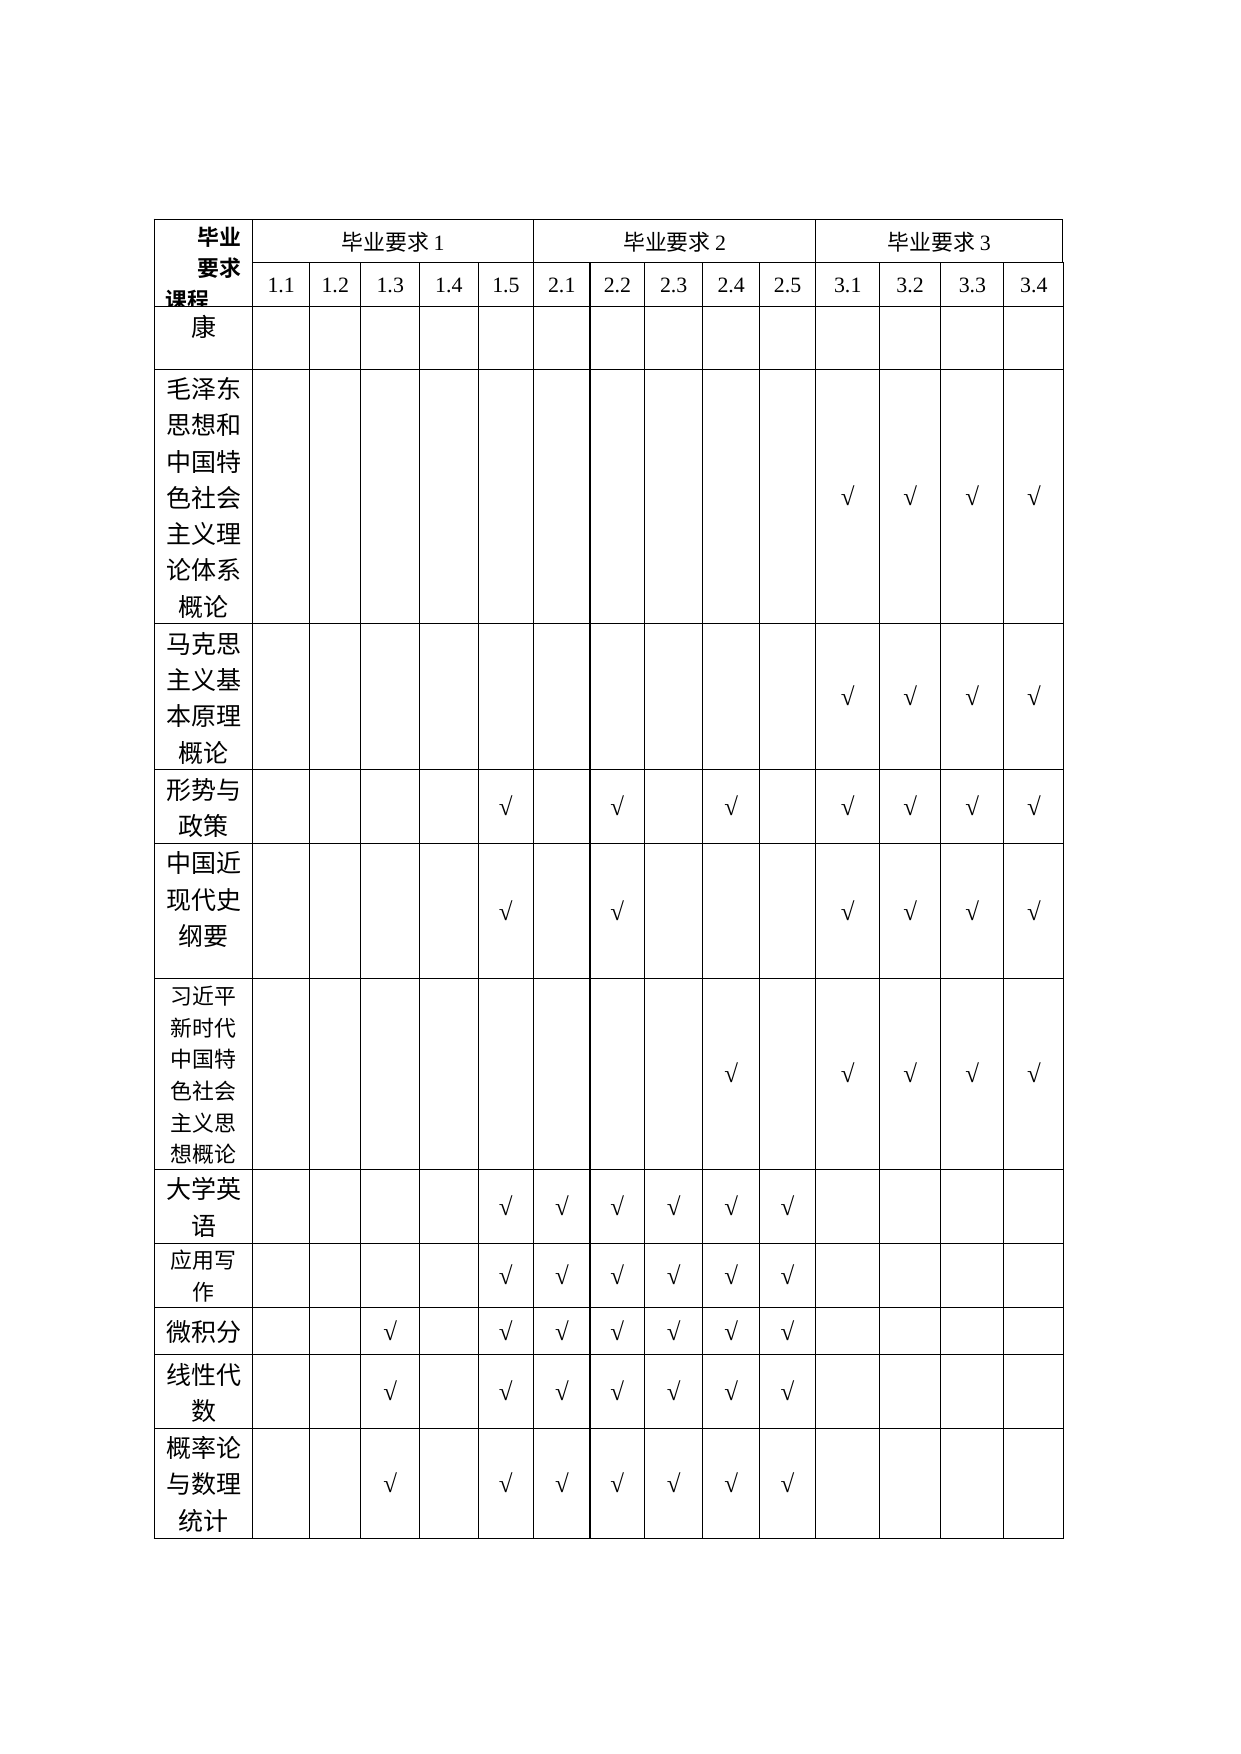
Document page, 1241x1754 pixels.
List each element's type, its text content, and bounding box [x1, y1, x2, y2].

table_cell [1004, 1244, 1063, 1307]
table_cell √ [880, 979, 940, 1169]
table_cell [941, 1355, 1003, 1428]
table_cell [941, 1429, 1003, 1537]
table_cell [645, 770, 702, 843]
table_cell [361, 1170, 419, 1242]
table_cell √ [703, 1355, 759, 1428]
table_cell [703, 624, 759, 769]
table_cell [760, 370, 815, 623]
table_cell [253, 1355, 309, 1428]
table_cell √ [591, 1170, 644, 1242]
table_cell [420, 370, 478, 623]
table_cell √ [703, 1308, 759, 1354]
table_cell [591, 307, 644, 368]
table_cell [534, 624, 589, 769]
table_cell √ [703, 1170, 759, 1242]
table_cell √ [816, 770, 879, 843]
table_cell [645, 307, 702, 368]
table_cell 马克思主义基本原理概论 [155, 624, 252, 769]
table_cell √ [941, 844, 1003, 978]
table_cell √ [703, 979, 759, 1169]
table_cell √ [816, 979, 879, 1169]
table_cell [760, 307, 815, 368]
table_cell [816, 1244, 879, 1307]
table_cell [1004, 1170, 1063, 1242]
table_cell [420, 1429, 478, 1537]
table_cell 3.4 [1004, 263, 1063, 306]
table_header 毕业要求3 [816, 220, 1062, 262]
table_cell [645, 624, 702, 769]
table_cell √ [591, 844, 644, 978]
table_cell 微积分 [155, 1308, 252, 1354]
table_cell [253, 770, 309, 843]
table_cell √ [534, 1429, 589, 1537]
table_cell √ [591, 1429, 644, 1537]
table_cell 中国近现代史纲要 [155, 844, 252, 978]
table_cell √ [645, 1244, 702, 1307]
table_cell 3.3 [941, 263, 1003, 306]
table_cell √ [760, 1429, 815, 1537]
table_cell √ [880, 770, 940, 843]
table_cell √ [361, 1429, 419, 1537]
table_cell [420, 624, 478, 769]
table_cell [361, 624, 419, 769]
table_header 毕业要求2 [534, 220, 815, 262]
table_cell 大学生心理健康 [155, 307, 252, 368]
table_cell [310, 1170, 360, 1242]
table_cell √ [941, 770, 1003, 843]
table_cell √ [816, 307, 879, 368]
table_cell √ [880, 624, 940, 769]
table_cell [645, 979, 702, 1169]
table_cell √ [1004, 844, 1063, 978]
table_cell [253, 1170, 309, 1242]
table_cell [591, 979, 644, 1169]
table_cell √ [645, 1308, 702, 1354]
table_cell [310, 979, 360, 1169]
table_cell [760, 844, 815, 978]
table_cell √ [760, 1355, 815, 1428]
table_cell [880, 1355, 940, 1428]
table_cell [361, 979, 419, 1169]
table_cell √ [534, 1308, 589, 1354]
table_cell √ [1004, 307, 1063, 368]
table_cell [816, 1429, 879, 1537]
table_cell √ [479, 1429, 533, 1537]
table_cell √ [591, 770, 644, 843]
table_cell √ [645, 1429, 702, 1537]
table_cell √ [941, 979, 1003, 1169]
table_header 毕业要求1 [253, 220, 533, 262]
table_cell √ [534, 1244, 589, 1307]
table_cell [534, 307, 589, 368]
table_cell 2.5 [760, 263, 815, 306]
table_cell √ [816, 624, 879, 769]
table_cell √ [361, 1355, 419, 1428]
table_cell [420, 770, 478, 843]
table_cell [420, 1308, 478, 1354]
table_cell [1004, 1355, 1063, 1428]
table_cell [361, 770, 419, 843]
table_cell 毛泽东思想和中国特色社会主义理论体系概论 [155, 370, 252, 623]
table_cell [816, 1308, 879, 1354]
table_cell [253, 979, 309, 1169]
table_cell [479, 370, 533, 623]
table_cell 1.1 [253, 263, 309, 306]
table_cell √ [1004, 979, 1063, 1169]
table_cell √ [591, 1308, 644, 1354]
table_cell √ [479, 1170, 533, 1242]
table_cell [361, 307, 419, 368]
table_cell √ [479, 1355, 533, 1428]
table_cell √ [479, 1308, 533, 1354]
table_cell √ [591, 1244, 644, 1307]
table_cell [310, 624, 360, 769]
table_cell [534, 370, 589, 623]
table_cell [420, 1355, 478, 1428]
table_cell 2.4 [703, 263, 759, 306]
table_cell 2.3 [645, 263, 702, 306]
table_cell 3.2 [880, 263, 940, 306]
table_cell √ [479, 1244, 533, 1307]
table_cell 概率论与数理统计 [155, 1429, 252, 1537]
table_cell [479, 979, 533, 1169]
table_cell [253, 370, 309, 623]
table_cell [310, 307, 360, 368]
table_cell √ [1004, 624, 1063, 769]
table_cell √ [760, 1244, 815, 1307]
table_cell √ [703, 1429, 759, 1537]
table_cell 线性代数 [155, 1355, 252, 1428]
table_cell [880, 1170, 940, 1242]
table_cell √ [534, 1355, 589, 1428]
table_cell √ [760, 1170, 815, 1242]
table_cell 1.5 [479, 263, 533, 306]
table_cell [941, 1170, 1003, 1242]
table_cell 3.1 [816, 263, 879, 306]
table_cell [645, 844, 702, 978]
table_cell [253, 1308, 309, 1354]
table_cell [479, 624, 533, 769]
table_cell [310, 770, 360, 843]
table_cell 1.4 [420, 263, 478, 306]
table_cell √ [880, 307, 940, 368]
table_cell √ [479, 844, 533, 978]
table_cell [816, 1355, 879, 1428]
table_cell 2.1 [534, 263, 589, 306]
table_cell [420, 1244, 478, 1307]
table_cell [880, 1429, 940, 1537]
table_cell √ [816, 370, 879, 623]
table_cell [1004, 1429, 1063, 1537]
table_cell [703, 844, 759, 978]
table_cell [816, 1170, 879, 1242]
table_cell [361, 370, 419, 623]
table_cell [534, 770, 589, 843]
table_cell 大学英语 [155, 1170, 252, 1242]
table_cell [760, 624, 815, 769]
table_cell √ [941, 307, 1003, 368]
table_cell [703, 307, 759, 368]
table_cell [420, 979, 478, 1169]
table_cell √ [1004, 370, 1063, 623]
table_cell [253, 307, 309, 368]
table_cell √ [1004, 770, 1063, 843]
table_cell [760, 770, 815, 843]
table_cell [591, 624, 644, 769]
table_cell [420, 844, 478, 978]
table_cell 1.2 [310, 263, 360, 306]
table_cell [645, 370, 702, 623]
table_cell [310, 1355, 360, 1428]
table_cell [253, 624, 309, 769]
table_cell [880, 1308, 940, 1354]
table_cell 应用写作 [155, 1244, 252, 1307]
table_cell [361, 844, 419, 978]
table_cell √ [534, 1170, 589, 1242]
table_cell √ [760, 1308, 815, 1354]
table_cell [760, 979, 815, 1169]
table_cell [534, 844, 589, 978]
table_cell √ [361, 1308, 419, 1354]
table_cell [253, 1429, 309, 1537]
table_cell 形势与政策 [155, 770, 252, 843]
table_cell √ [703, 770, 759, 843]
table_cell [361, 1244, 419, 1307]
table_cell √ [591, 1355, 644, 1428]
table_cell [310, 1429, 360, 1537]
table_cell [310, 1244, 360, 1307]
table_cell √ [941, 370, 1003, 623]
table_cell [253, 844, 309, 978]
table_cell [310, 370, 360, 623]
table_cell 2.2 [591, 263, 644, 306]
table_cell √ [645, 1355, 702, 1428]
table_cell 习近平新时代中国特色社会主义思想概论 [155, 979, 252, 1169]
table_cell [941, 1244, 1003, 1307]
table_cell [479, 307, 533, 368]
table_cell √ [479, 770, 533, 843]
table_cell √ [880, 844, 940, 978]
table_cell [420, 1170, 478, 1242]
table_cell [253, 1244, 309, 1307]
table_header 毕业 要求 课程 名称 [155, 220, 252, 306]
table_cell [534, 979, 589, 1169]
table_cell [310, 844, 360, 978]
table_cell [591, 370, 644, 623]
table_cell √ [703, 1244, 759, 1307]
table_cell [880, 1244, 940, 1307]
table_cell [420, 307, 478, 368]
table_cell √ [941, 624, 1003, 769]
table_cell [703, 370, 759, 623]
table_cell √ [880, 370, 940, 623]
table_cell [310, 1308, 360, 1354]
table_cell √ [816, 844, 879, 978]
table_cell [1004, 1308, 1063, 1354]
table_cell [941, 1308, 1003, 1354]
table_cell 1.3 [361, 263, 419, 306]
table_cell √ [645, 1170, 702, 1242]
